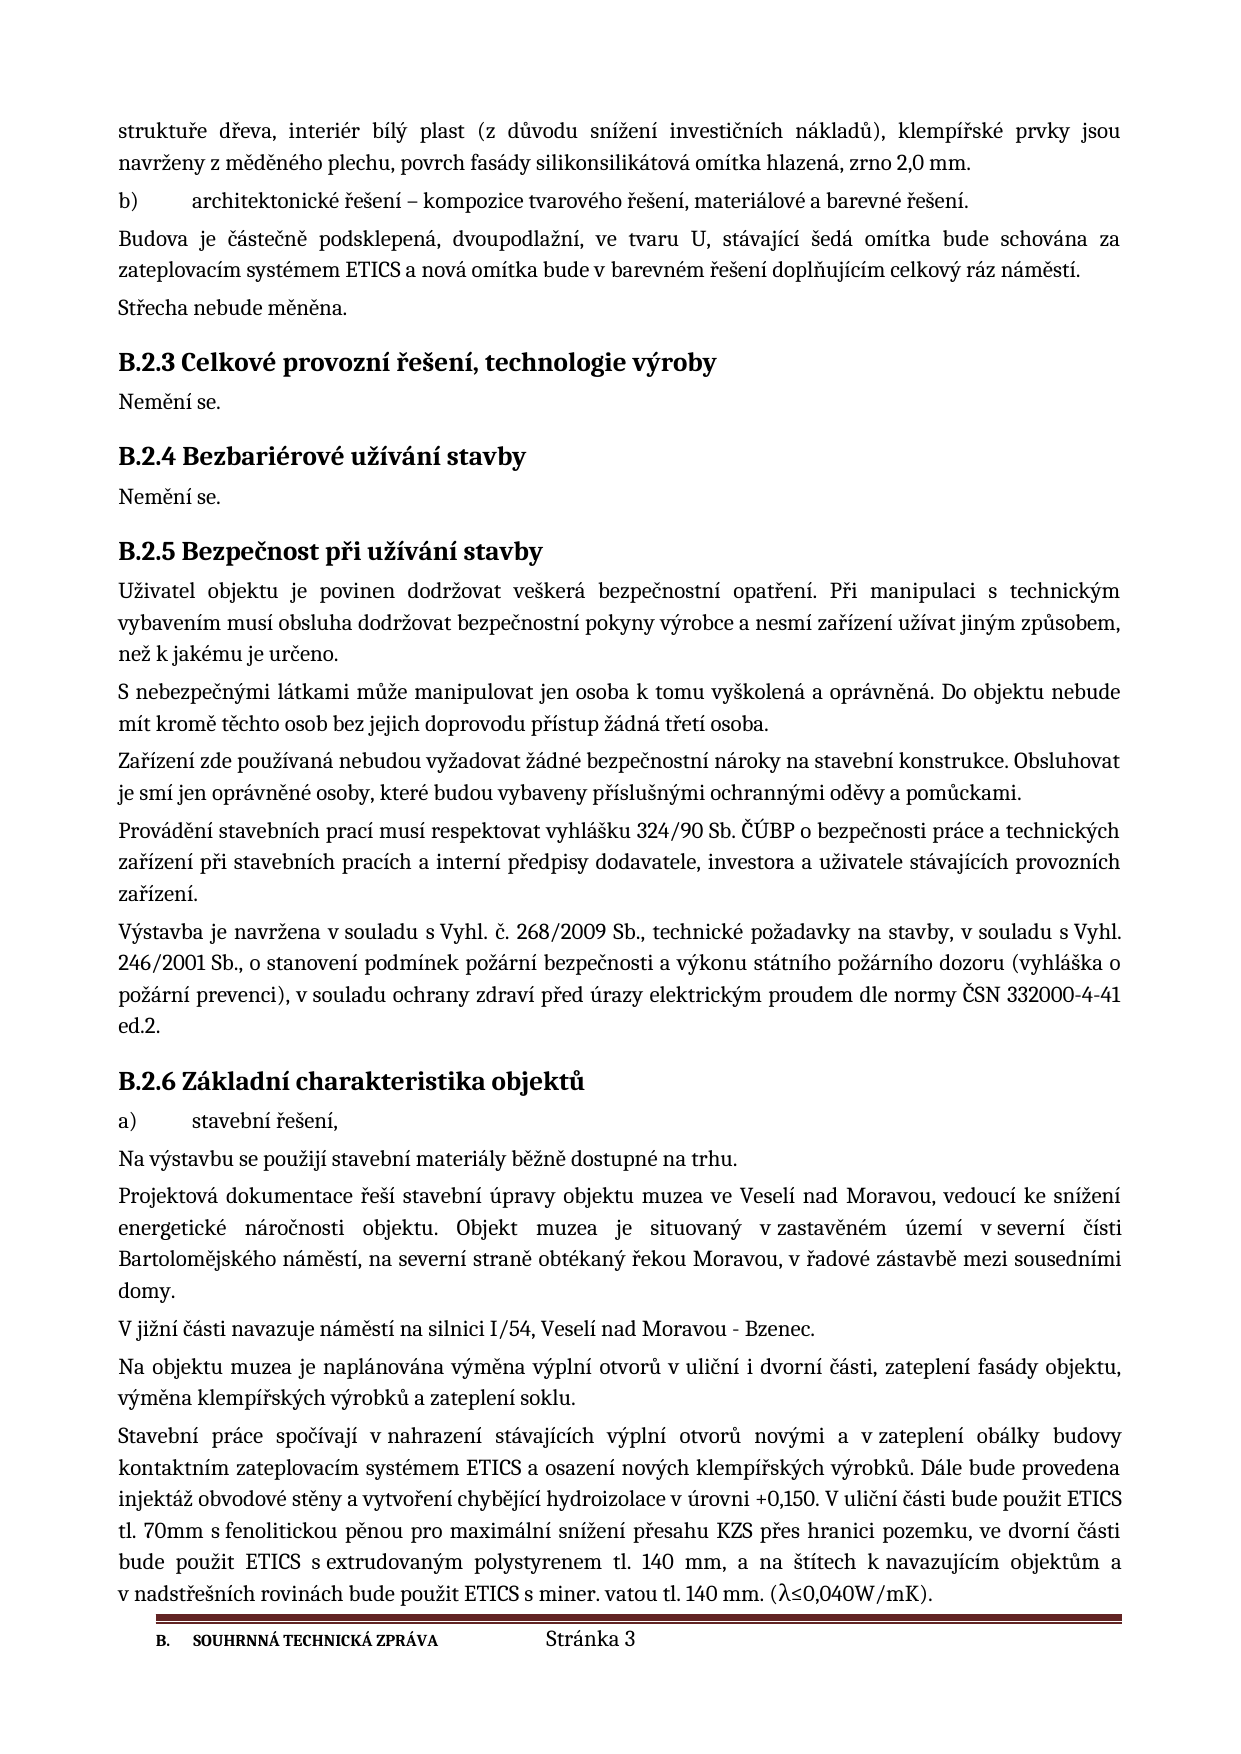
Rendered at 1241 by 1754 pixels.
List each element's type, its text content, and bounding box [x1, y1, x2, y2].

subtitle B.2.3 Celkové provozní řešení, technologie výroby [118, 347, 1122, 378]
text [118, 118, 1122, 176]
text Provádění stavebních prací musí respektovat vyhlášku 324/90 Sb. ČÚBP o bezpečnosti práce a technických zařízení při stavebních pracích a interní předpisy dodavatele, investora a uživatele stávajících provozních zařízení. [118, 817, 1122, 907]
text Budova je částečně podsklepená, dvoupodlažní, ve tvaru U, stávající šedá omítka bude schována za zateplovacím systémem ETICS a nová omítka bude v barevném řešení doplňujícím celkový ráz náměstí. [118, 225, 1122, 283]
text Výstavba je navržena v souladu s Vyhl. č. 268/2009 Sb., technické požadavky na stavby, v souladu s Vyhl. 246/2001 Sb., o stanovení podmínek požární bezpečnosti a výkonu státního požárního dozoru (vyhláška o požární prevenci), v souladu ochrany zdraví před úrazy elektrickým proudem dle normy ČSN 332000-4-41 ed.2. [118, 918, 1122, 1039]
text Zařízení zde používaná nebudou vyžadovat žádné bezpečnostní nároky na stavební konstrukce. Obsluhovat je smí jen oprávněné osoby, které budou vybaveny příslušnými ochrannými oděvy a pomůckami. [118, 748, 1122, 806]
subtitle B.2.6 Základní charakteristika objektů [118, 1066, 1122, 1097]
subtitle B.2.4 Bezbariérové užívání stavby [118, 441, 1122, 473]
text Na objektu muzea je naplánována výměna výplní otvorů v uliční i dvorní části, zateplení fasády objektu, výměna klempířských výrobků a zateplení soklu. [118, 1353, 1122, 1411]
text a) stavební řešení, [118, 1107, 1122, 1134]
text Stavební práce spočívají v nahrazení stávajících výplní otvorů novými a v zateplení obálky budovy kontaktním zateplovacím systémem ETICS a osazení nových klempířských výrobků. Dále bude provedena injektáž obvodové stěny a vytvoření chybějící hydroizolace v úrovni +0,150. V uliční části bude použit ETICS tl. 70mm s fenolitickou pěnou pro maximální snížení přesahu KZS přes hranici pozemku, ve dvorní části bude použit ETICS s extrudovaným polystyrenem tl. 140 mm, a na štítech k navazujícím objektům a v nadstřešních rovinách bude použit ETICS s miner. vatou tl. 140 mm. (λ≤0,040W/mK). [118, 1423, 1122, 1607]
text S nebezpečnými látkami může manipulovat jen osoba k tomu vyškolená a oprávněná. Do objektu nebude mít kromě těchto osob bez jejich doprovodu přístup žádná třetí osoba. [118, 679, 1122, 737]
text Projektová dokumentace řeší stavební úpravy objektu muzea ve Veselí nad Moravou, vedoucí ke snížení energetické náročnosti objektu. Objekt muzea je situovaný v zastavěném území v severní čísti Bartolomějského náměstí, na severní straně obtékaný řekou Moravou, v řadové zástavbě mezi sousedními domy. [118, 1183, 1122, 1304]
text V jižní části navazuje náměstí na silnici I/54, Veselí nad Moravou - Bzenec. [118, 1316, 1122, 1342]
text Uživatel objektu je povinen dodržovat veškerá bezpečnostní opatření. Při manipulaci s technickým vybavením musí obsluha dodržovat bezpečnostní pokyny výrobce a nesmí zařízení užívat jiným způsobem, než k jakému je určeno. [118, 578, 1122, 667]
text Střecha nebude měněna. [118, 295, 1122, 321]
subtitle B.2.5 Bezpečnost při užívání stavby [118, 536, 1122, 567]
text Nemění se. [118, 483, 1122, 510]
text Na výstavbu se použijí stavební materiály běžně dostupné na trhu. [118, 1145, 1122, 1172]
text b) architektonické řešení – kompozice tvarového řešení, materiálové a barevné řešení. [118, 187, 1122, 214]
text Nemění se. [118, 389, 1122, 415]
